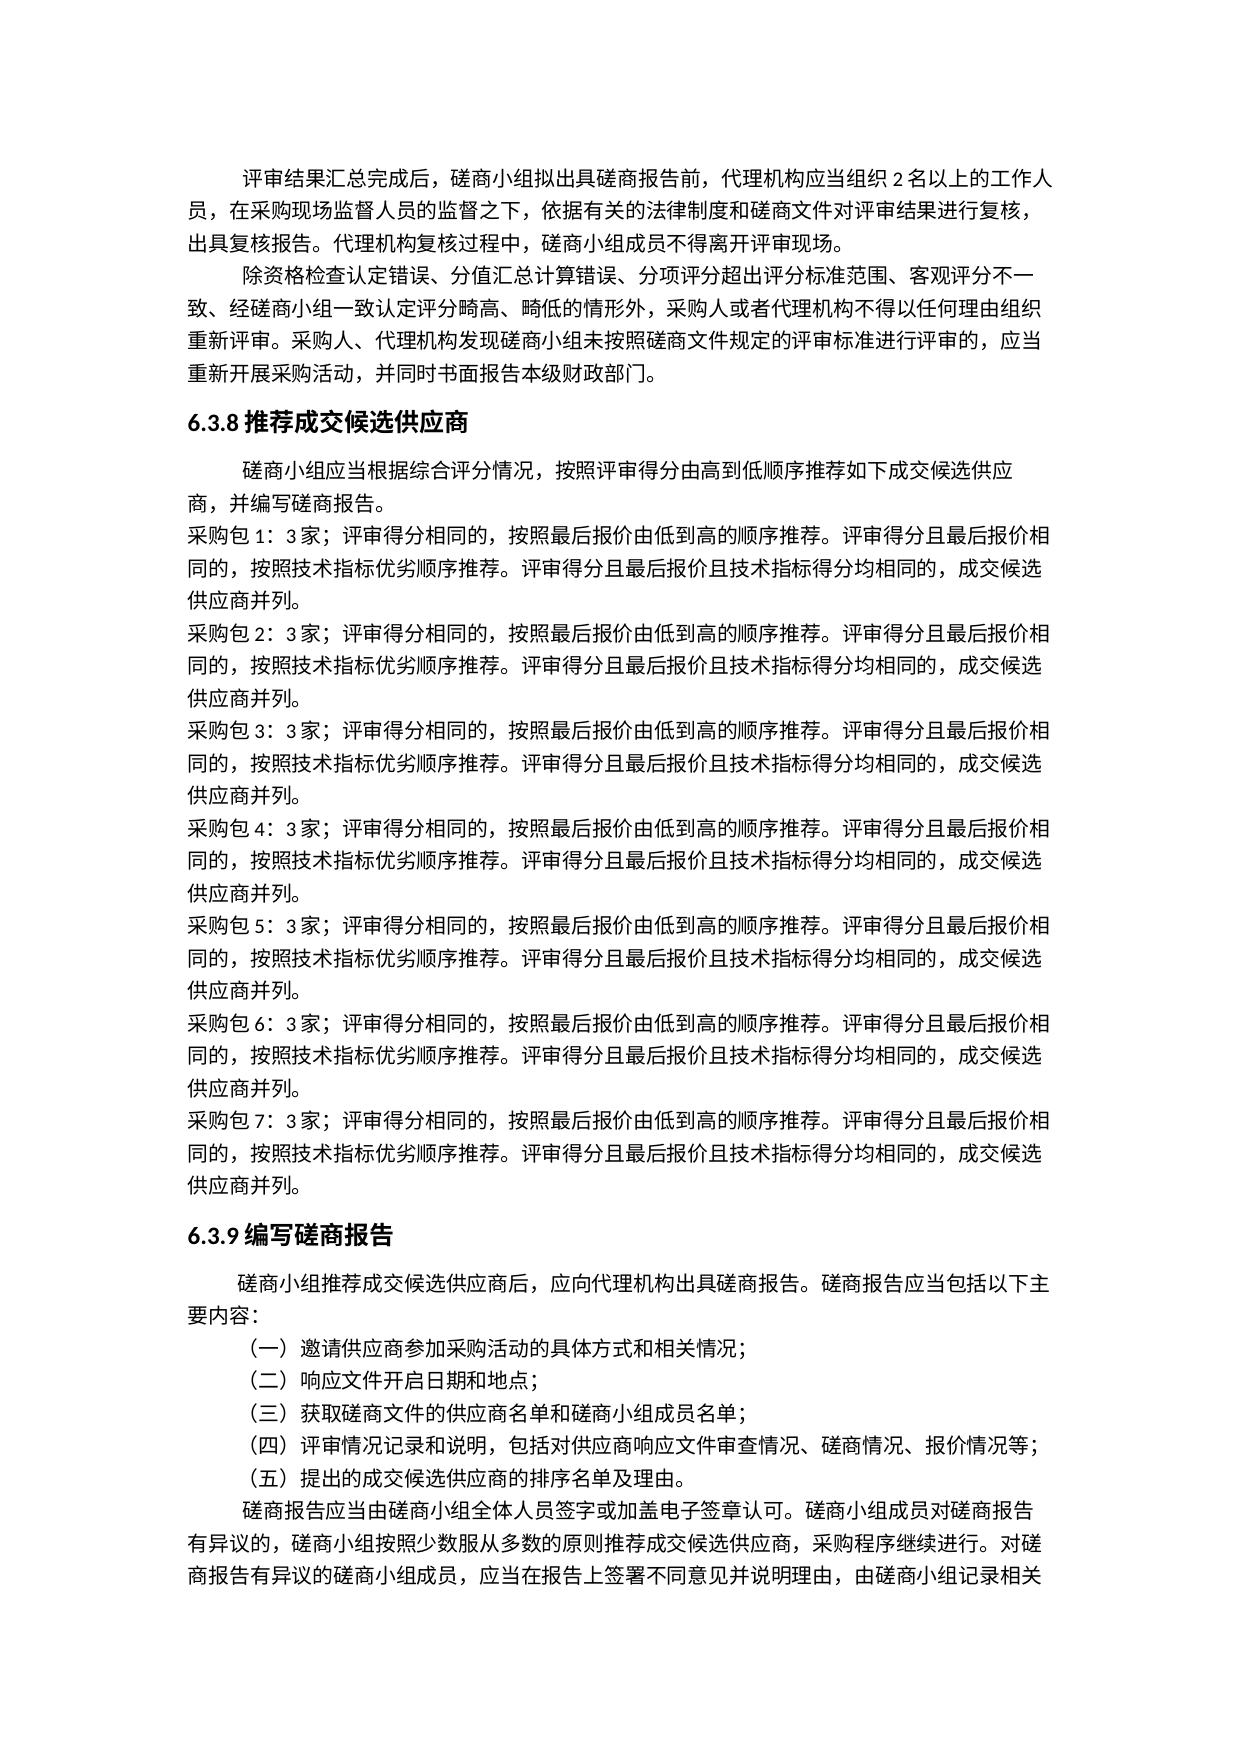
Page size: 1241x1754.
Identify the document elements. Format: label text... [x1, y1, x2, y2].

text （三）获取磋商文件的供应商名单和磋商小组成员名单； [187, 1397, 1053, 1429]
text 磋商小组推荐成交候选供应商后，应向代理机构出具磋商报告。磋商报告应当包括以下主要内容： [187, 1267, 1053, 1332]
text 除资格检查认定错误、分值汇总计算错误、分项评分超出评分标准范围、客观评分不一致、经磋商小组一致认定评分畸高、畸低的情形外，采购人或者代理机构不得以任何理由组织重新评审。采购人、代理机构发现磋商小组未按照磋商文件规定的评审标准进行评审的，应当重新开展采购活动，并同时书面报告本级财政部门。 [187, 259, 1053, 389]
text 6.3.8推荐成交候选供应商 [187, 389, 1053, 454]
text 采购包1：3家；评审得分相同的，按照最后报价由低到高的顺序推荐。评审得分且最后报价相同的，按照技术指标优劣顺序推荐。评审得分且最后报价且技术指标得分均相同的，成交候选供应商并列。 [187, 519, 1053, 617]
text 采购包2：3家；评审得分相同的，按照最后报价由低到高的顺序推荐。评审得分且最后报价相同的，按照技术指标优劣顺序推荐。评审得分且最后报价且技术指标得分均相同的，成交候选供应商并列。 [187, 617, 1053, 714]
text 6.3.9编写磋商报告 [187, 1202, 1053, 1267]
text 采购包4：3家；评审得分相同的，按照最后报价由低到高的顺序推荐。评审得分且最后报价相同的，按照技术指标优劣顺序推荐。评审得分且最后报价且技术指标得分均相同的，成交候选供应商并列。 [187, 812, 1053, 909]
text 采购包5：3家；评审得分相同的，按照最后报价由低到高的顺序推荐。评审得分且最后报价相同的，按照技术指标优劣顺序推荐。评审得分且最后报价且技术指标得分均相同的，成交候选供应商并列。 [187, 909, 1053, 1007]
text 采购包6：3家；评审得分相同的，按照最后报价由低到高的顺序推荐。评审得分且最后报价相同的，按照技术指标优劣顺序推荐。评审得分且最后报价且技术指标得分均相同的，成交候选供应商并列。 [187, 1007, 1053, 1104]
text （四）评审情况记录和说明，包括对供应商响应文件审查情况、磋商情况、报价情况等； [187, 1429, 1053, 1462]
text 磋商小组应当根据综合评分情况，按照评审得分由高到低顺序推荐如下成交候选供应商，并编写磋商报告。 [187, 454, 1053, 519]
text 采购包3：3家；评审得分相同的，按照最后报价由低到高的顺序推荐。评审得分且最后报价相同的，按照技术指标优劣顺序推荐。评审得分且最后报价且技术指标得分均相同的，成交候选供应商并列。 [187, 714, 1053, 812]
text 评审结果汇总完成后，磋商小组拟出具磋商报告前，代理机构应当组织2名以上的工作人员，在采购现场监督人员的监督之下，依据有关的法律制度和磋商文件对评审结果进行复核，出具复核报告。代理机构复核过程中，磋商小组成员不得离开评审现场。 [187, 162, 1053, 259]
text （二）响应文件开启日期和地点； [187, 1364, 1053, 1397]
text （一）邀请供应商参加采购活动的具体方式和相关情况； [187, 1332, 1053, 1364]
text （五）提出的成交候选供应商的排序名单及理由。 [187, 1462, 1053, 1494]
text 采购包7：3家；评审得分相同的，按照最后报价由低到高的顺序推荐。评审得分且最后报价相同的，按照技术指标优劣顺序推荐。评审得分且最后报价且技术指标得分均相同的，成交候选供应商并列。 [187, 1104, 1053, 1202]
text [187, 1494, 1053, 1592]
